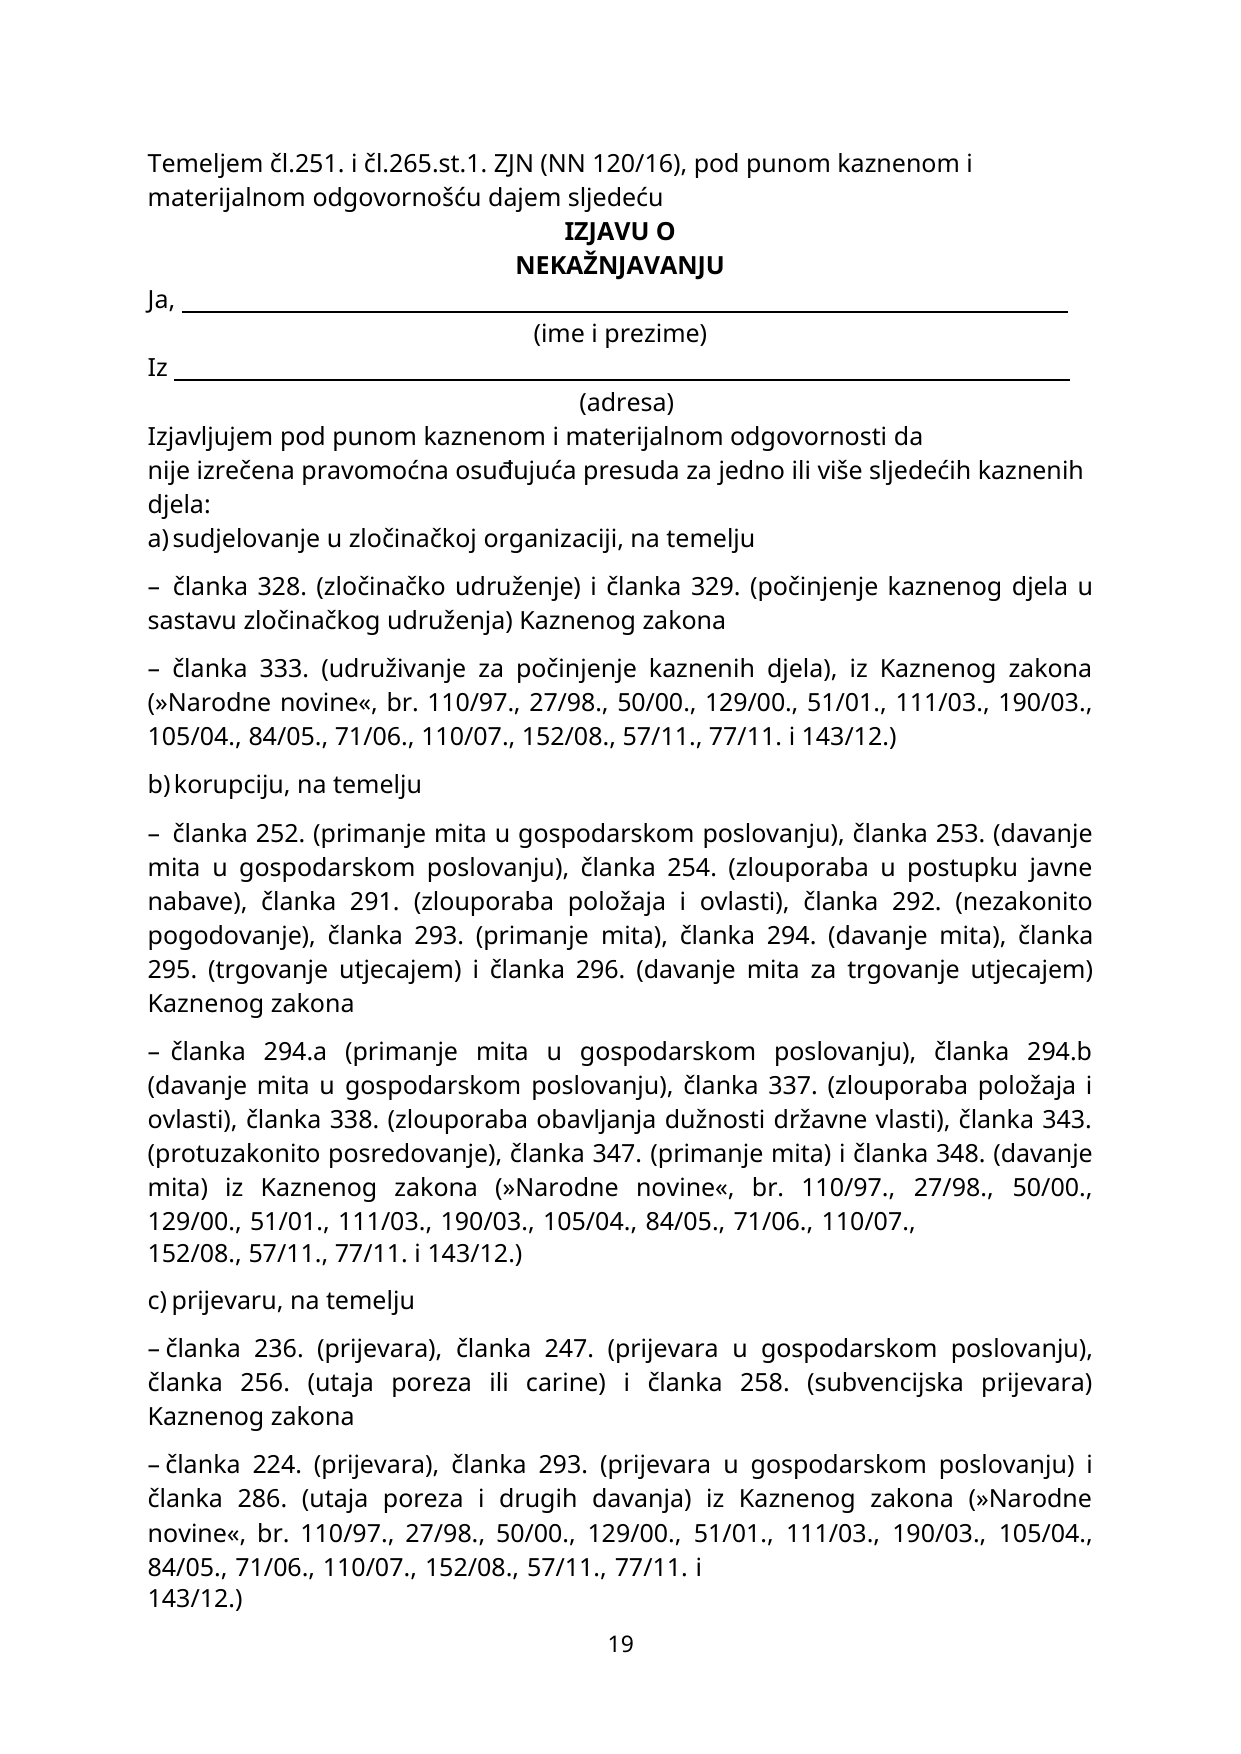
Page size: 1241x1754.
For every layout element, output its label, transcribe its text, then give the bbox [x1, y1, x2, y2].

text Ja, [147, 282, 1115, 316]
list članka 328. (zločinačko udruženje) i članka 329. (počinjenje kaznenog djela u sastavu zločinačkog udruženja) Kaznenog zakona [147, 568, 1093, 636]
list članka 252. (primanje mita u gospodarskom poslovanju), članka 253. (davanje mita u gospodarskom poslovanju), članka 254. (zlouporaba u postupku javne nabave), članka 291. (zlouporaba položaja i ovlasti), članka 292. (nezakonito pogodovanje), članka 293. (primanje mita), članka 294. (davanje mita), članka 295. (trgovanje utjecajem) i članka 296. (davanje mita za trgovanje utjecajem) Kaznenog zakona [147, 815, 1093, 1019]
text Iz [147, 350, 1115, 384]
list članka 333. (udruživanje za počinjenje kaznenih djela), iz Kaznenog zakona (»Narodne novine«, br. 110/97., 27/98., 50/00., 129/00., 51/01., 111/03., 190/03., 105/04., 84/05., 71/06., 110/07., 152/08., 57/11., 77/11. i 143/12.) [147, 651, 1093, 753]
list korupciju, na temelju [147, 767, 1115, 801]
list članka 236. (prijevara), članka 247. (prijevara u gospodarskom poslovanju), članka 256. (utaja poreza ili carine) i članka 258. (subvencijska prijevara) Kaznenog zakona [147, 1331, 1093, 1433]
text Izjavljujem pod punom kaznenom i materijalnom odgovornosti da [147, 418, 1115, 452]
text Temeljem čl.251. i čl.265.st.1. ZJN (NN 120/16), pod punom kaznenom i materijalnom odgovornošću dajem sljedeću [147, 146, 1008, 214]
list sudjelovanje u zločinačkoj organizaciji, na temelju [147, 520, 1115, 554]
text 143/12.) [147, 1583, 1115, 1614]
text IZJAVU O NEKAŽNJAVANJU [484, 214, 756, 282]
text 152/08., 57/11., 77/11. i 143/12.) [147, 1238, 1115, 1268]
list prijevaru, na temelju [147, 1282, 1115, 1317]
list članka 294.a (primanje mita u gospodarskom poslovanju), članka 294.b (davanje mita u gospodarskom poslovanju), članka 337. (zlouporaba položaja i ovlasti), članka 338. (zlouporaba obavljanja dužnosti državne vlasti), članka 343. (protuzakonito posredovanje), članka 347. (primanje mita) i članka 348. (davanje mita) iz Kaznenog zakona (»Narodne novine«, br. 110/97., 27/98., 50/00., 129/00., 51/01., 111/03., 190/03., 105/04., 84/05., 71/06., 110/07., [147, 1033, 1093, 1238]
text (ime i prezime) [219, 316, 1021, 350]
text nije izrečena pravomoćna osuđujuća presuda za jedno ili više sljedećih kaznenih djela: [147, 452, 1115, 520]
text (adresa) [579, 384, 1115, 418]
list članka 224. (prijevara), članka 293. (prijevara u gospodarskom poslovanju) i članka 286. (utaja poreza i drugih davanja) iz Kaznenog zakona (»Narodne novine«, br. 110/97., 27/98., 50/00., 129/00., 51/01., 111/03., 190/03., 105/04., 84/05., 71/06., 110/07., 152/08., 57/11., 77/11. i [147, 1447, 1093, 1583]
